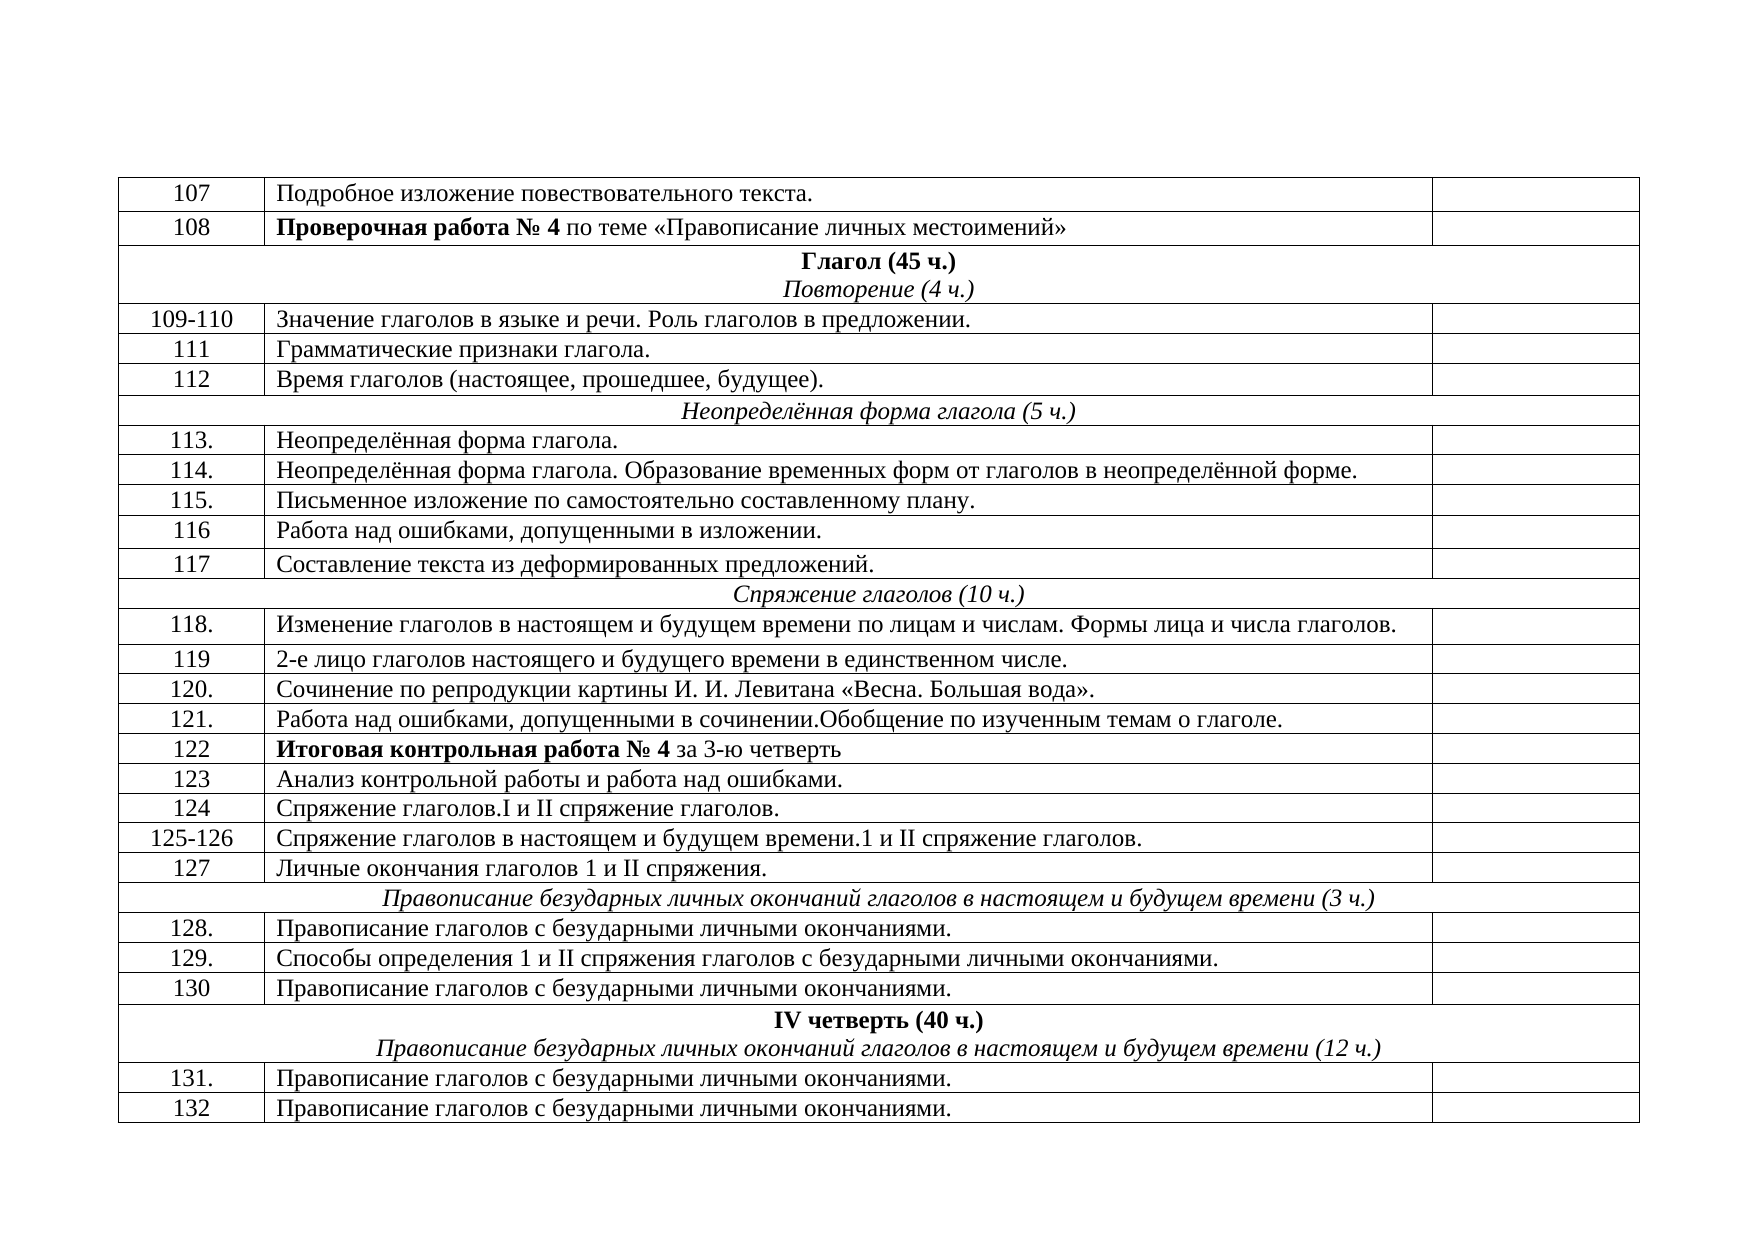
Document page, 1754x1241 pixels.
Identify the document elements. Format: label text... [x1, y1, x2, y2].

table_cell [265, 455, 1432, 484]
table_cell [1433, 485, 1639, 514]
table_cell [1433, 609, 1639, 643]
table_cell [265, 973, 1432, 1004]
table_cell Грамматические признаки глагола. [265, 334, 1432, 363]
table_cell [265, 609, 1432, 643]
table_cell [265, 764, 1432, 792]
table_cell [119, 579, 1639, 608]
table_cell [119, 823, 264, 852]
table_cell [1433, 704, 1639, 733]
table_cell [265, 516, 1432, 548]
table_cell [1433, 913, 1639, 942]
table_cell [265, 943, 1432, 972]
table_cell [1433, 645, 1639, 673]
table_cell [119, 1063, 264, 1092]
table_cell 112 [119, 364, 264, 395]
table_cell [1433, 364, 1639, 395]
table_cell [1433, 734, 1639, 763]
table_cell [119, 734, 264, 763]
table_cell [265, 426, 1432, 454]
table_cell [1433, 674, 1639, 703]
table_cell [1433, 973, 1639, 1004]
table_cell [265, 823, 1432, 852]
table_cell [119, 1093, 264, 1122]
table_cell Подробное изложение повествовательного текста. [265, 178, 1432, 211]
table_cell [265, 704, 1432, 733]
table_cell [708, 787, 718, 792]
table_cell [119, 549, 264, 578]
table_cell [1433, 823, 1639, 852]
table_cell Значение глаголов в языке и речи. Роль глаголов в предложении. [265, 304, 1432, 333]
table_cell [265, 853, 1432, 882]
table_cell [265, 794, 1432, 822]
table_cell [1433, 212, 1639, 245]
table_cell [1433, 334, 1639, 363]
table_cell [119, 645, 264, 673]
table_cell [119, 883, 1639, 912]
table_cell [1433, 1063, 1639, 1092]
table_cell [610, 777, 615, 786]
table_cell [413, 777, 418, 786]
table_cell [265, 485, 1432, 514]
table_cell 107 [119, 178, 264, 211]
table_cell 108 [119, 212, 264, 245]
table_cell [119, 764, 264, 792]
table_cell Проверочная работа № 4 по теме «Правописание личных местоимений» [265, 212, 1432, 245]
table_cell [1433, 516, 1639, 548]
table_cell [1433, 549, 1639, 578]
table_cell Неопределённая форма глагола (5 ч.) [119, 396, 1639, 424]
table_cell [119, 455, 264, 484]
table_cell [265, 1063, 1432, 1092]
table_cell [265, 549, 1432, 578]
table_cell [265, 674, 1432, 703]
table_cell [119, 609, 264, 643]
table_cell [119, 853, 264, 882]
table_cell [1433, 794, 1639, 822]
table_cell Глагол (45 ч.) Повторение (4 ч.) [119, 246, 1639, 303]
table_cell 111 [119, 334, 264, 363]
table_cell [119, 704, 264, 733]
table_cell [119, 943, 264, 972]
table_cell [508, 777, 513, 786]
table_cell Время глаголов (настоящее, прошедшее, будущее). [265, 364, 1432, 395]
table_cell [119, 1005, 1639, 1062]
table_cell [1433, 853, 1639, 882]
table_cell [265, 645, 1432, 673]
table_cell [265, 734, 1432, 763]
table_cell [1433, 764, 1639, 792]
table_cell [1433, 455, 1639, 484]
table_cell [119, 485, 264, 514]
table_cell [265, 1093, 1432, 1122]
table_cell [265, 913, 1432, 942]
table_cell [1433, 304, 1639, 333]
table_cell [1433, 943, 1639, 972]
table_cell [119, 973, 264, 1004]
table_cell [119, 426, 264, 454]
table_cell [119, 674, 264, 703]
table_cell 109-110 [119, 304, 264, 333]
table_cell [1433, 178, 1639, 211]
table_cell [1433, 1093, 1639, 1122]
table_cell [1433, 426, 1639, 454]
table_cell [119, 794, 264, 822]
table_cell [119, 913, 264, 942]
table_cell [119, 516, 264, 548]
